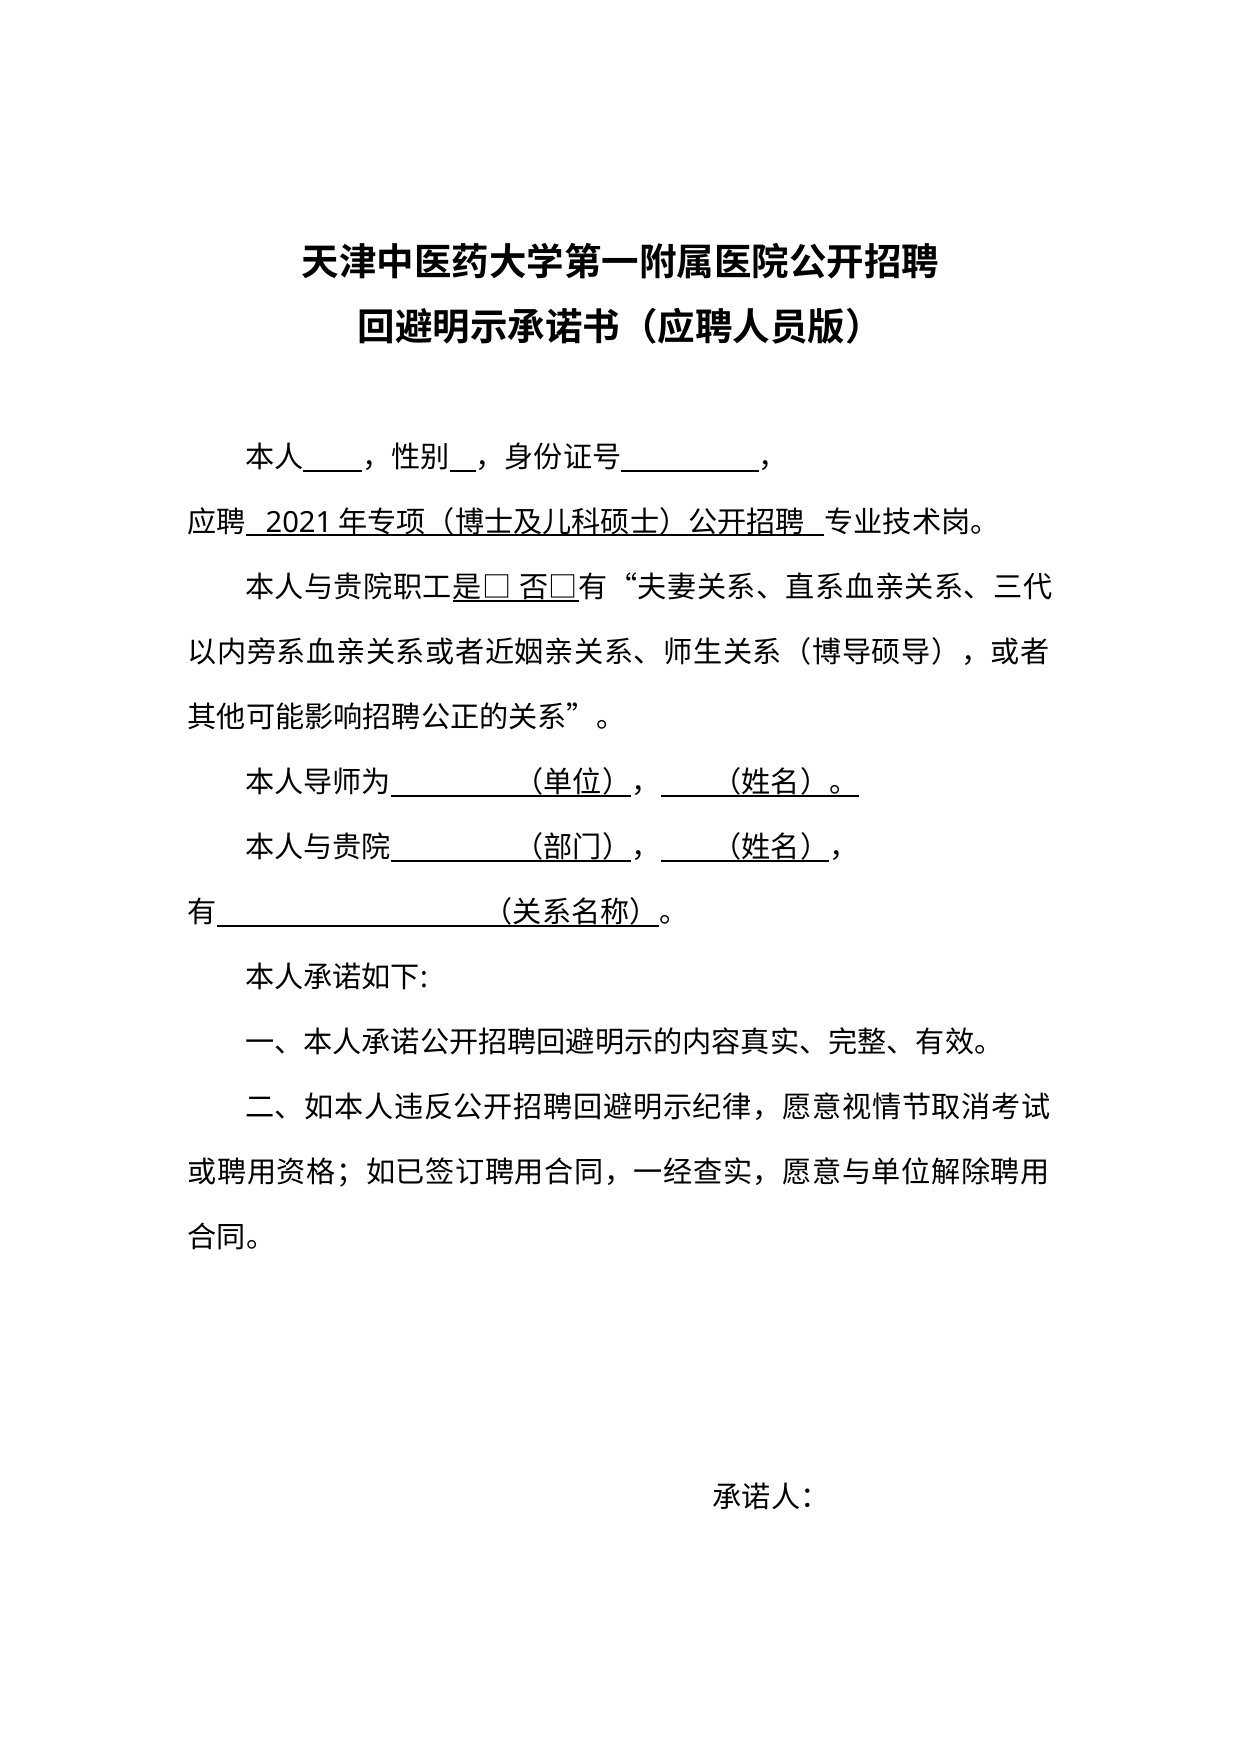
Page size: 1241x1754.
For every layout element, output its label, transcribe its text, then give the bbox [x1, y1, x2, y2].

text 回避明示承诺书（应聘人员版） [187, 292, 1053, 357]
text 应聘 2021年专项（博士及儿科硕士）公开招聘 专业技术岗。 [187, 487, 1053, 552]
text 本人 ，性别 ，身份证号 ， [187, 422, 1053, 487]
text 本人与贵院 （部门）， （姓名）， [187, 812, 1053, 877]
text 本人与贵院职工是□ 否□有“夫妻关系、直系血亲关系、三代以内旁系血亲关系或者近姻亲关系、师生关系（博导硕导），或者其他可能影响招聘公正的关系”。 [187, 552, 1053, 747]
text 有 （关系名称）。 [187, 877, 1053, 942]
text 天津中医药大学第一附属医院公开招聘 [187, 227, 1053, 292]
text 二、如本人违反公开招聘回避明示纪律，愿意视情节取消考试或聘用资格；如已签订聘用合同，一经查实，愿意与单位解除聘用合同。 [187, 1072, 1053, 1267]
text 承诺人： [187, 1462, 1053, 1527]
text 本人承诺如下: [187, 942, 1053, 1007]
text 本人导师为 （单位）， （姓名）。 [187, 747, 1053, 812]
text 一、本人承诺公开招聘回避明示的内容真实、完整、有效。 [187, 1007, 1053, 1072]
